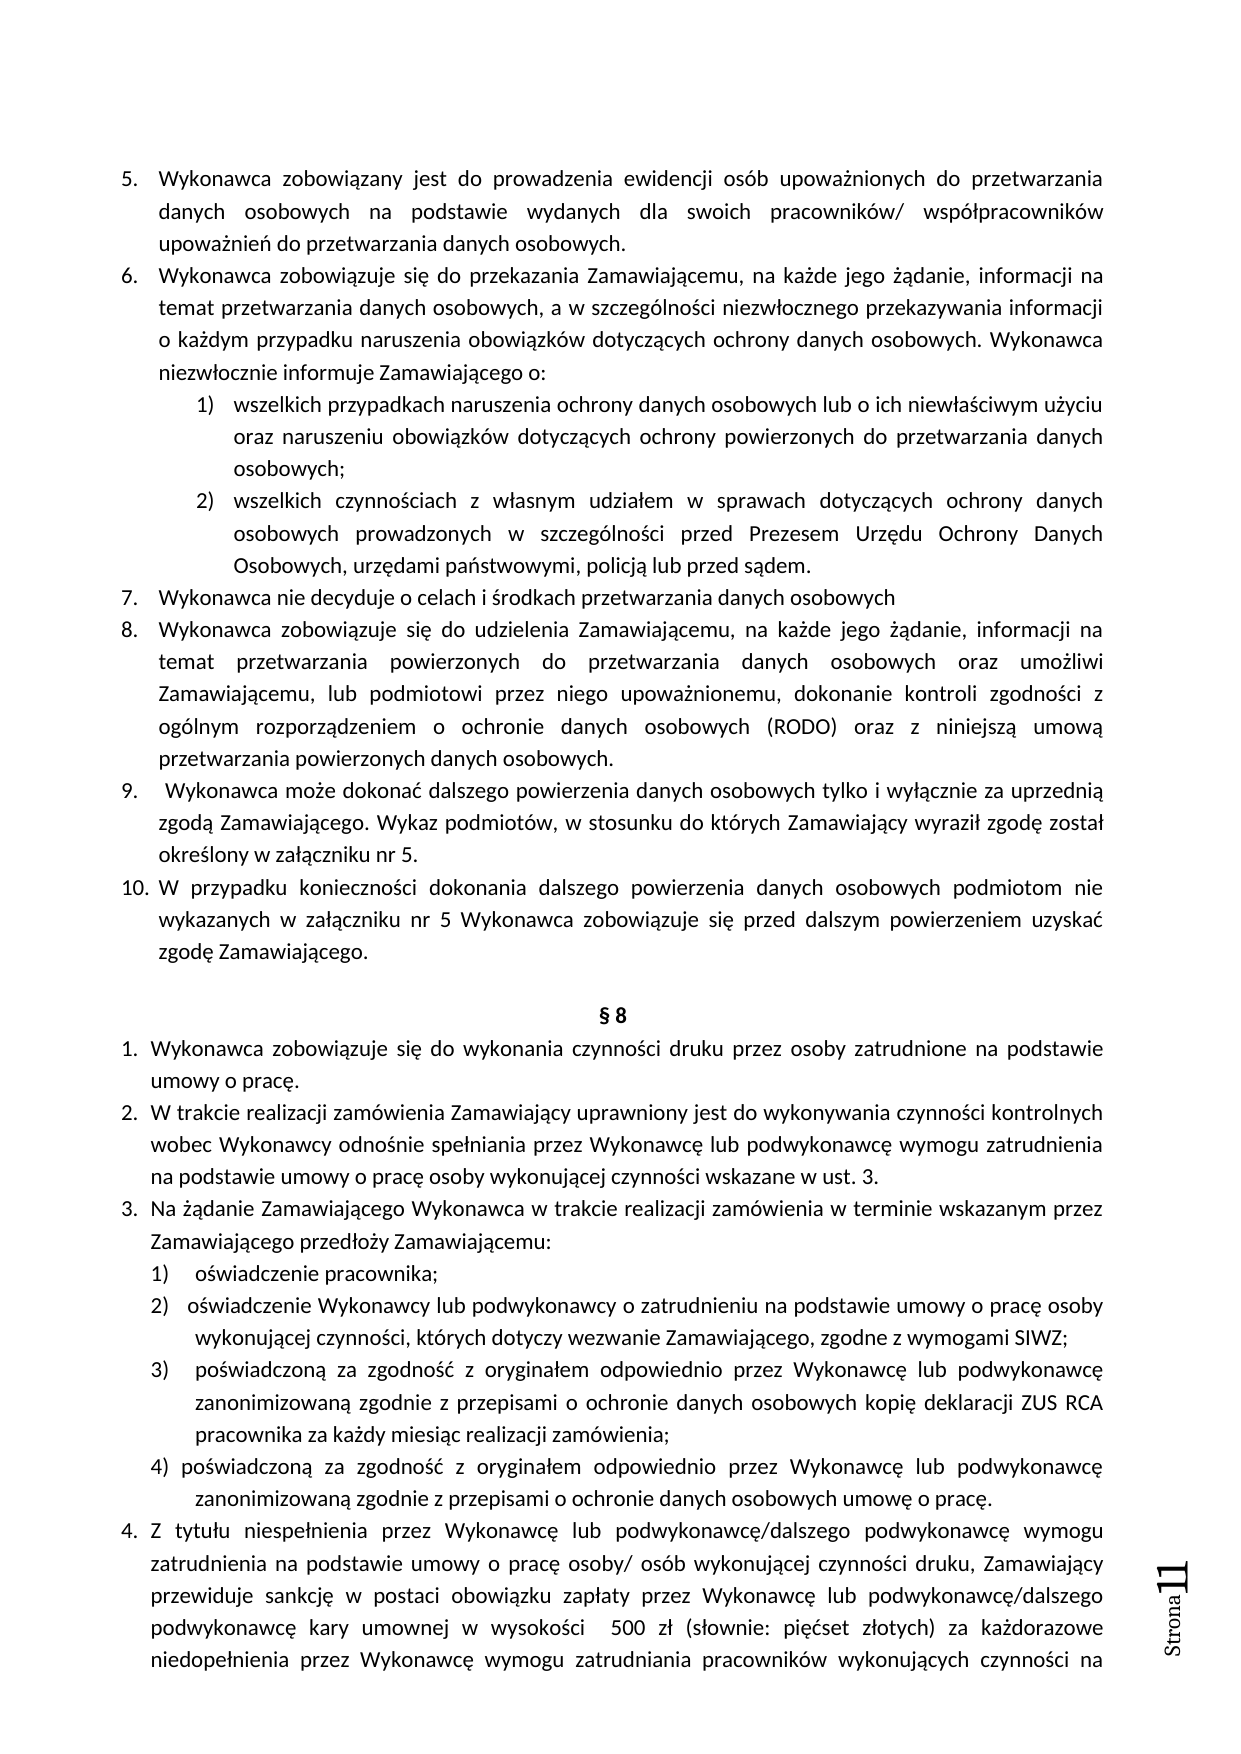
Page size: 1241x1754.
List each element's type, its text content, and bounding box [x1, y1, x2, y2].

text 3) poświadczoną za zgodność z oryginałem odpowiednio przez Wykonawcę lub podwykonawcę zanonimizowaną zgodnie z przepisami o ochronie danych osobowych kopię deklaracji ZUS RCA pracownika za każdy miesiąc realizacji zamówienia; [150, 1356, 1105, 1448]
list Wykonawca zobowiązuje się do przekazania Zamawiającemu, na każde jego żądanie, informacji na temat przetwarzania danych osobowych, a w szczególności niezwłocznego przekazywania informacji o każdym przypadku naruszenia obowiązków dotyczących ochrony danych osobowych. Wykonawca niezwłocznie informuje Zamawiającego o: [121, 261, 1105, 386]
text 2. W trakcie realizacji zamówienia Zamawiający uprawniony jest do wykonywania czynności kontrolnych wobec Wykonawcy odnośnie spełniania przez Wykonawcę lub podwykonawcę wymogu zatrudnienia na podstawie umowy o pracę osoby wykonującej czynności wskazane w ust. 3. [121, 1098, 1105, 1190]
text 1. Wykonawca zobowiązuje się do wykonania czynności druku przez osoby zatrudnione na podstawie umowy o pracę. [121, 1034, 1105, 1094]
text 1) oświadczenie pracownika; [150, 1259, 1105, 1287]
text 2) oświadczenie Wykonawcy lub podwykonawcy o zatrudnieniu na podstawie umowy o pracę osoby wykonującej czynności, których dotyczy wezwanie Zamawiającego, zgodne z wymogami SIWZ; [150, 1291, 1105, 1351]
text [121, 1516, 1105, 1673]
list Wykonawca zobowiązany jest do prowadzenia ewidencji osób upoważnionych do przetwarzania danych osobowych na podstawie wydanych dla swoich pracowników/ współpracowników upoważnień do przetwarzania danych osobowych. [121, 164, 1105, 257]
text 4) poświadczoną za zgodność z oryginałem odpowiednio przez Wykonawcę lub podwykonawcę zanonimizowaną zgodnie z przepisami o ochronie danych osobowych umowę o pracę. [150, 1452, 1105, 1512]
list W przypadku konieczności dokonania dalszego powierzenia danych osobowych podmiotom nie wykazanych w załączniku nr 5 Wykonawca zobowiązuje się przed dalszym powierzeniem uzyskać zgodę Zamawiającego. [121, 873, 1105, 965]
text 3. Na żądanie Zamawiającego Wykonawca w trakcie realizacji zamówienia w terminie wskazanym przez Zamawiającego przedłoży Zamawiającemu: [121, 1194, 1105, 1255]
text § 8 [121, 1001, 1105, 1029]
list Wykonawca zobowiązuje się do udzielenia Zamawiającemu, na każde jego żądanie, informacji na temat przetwarzania powierzonych do przetwarzania danych osobowych oraz umożliwi Zamawiającemu, lub podmiotowi przez niego upoważnionemu, dokonanie kontroli zgodności z ogólnym rozporządzeniem o ochronie danych osobowych (RODO) oraz z niniejszą umową przetwarzania powierzonych danych osobowych. [121, 615, 1105, 772]
list Wykonawca może dokonać dalszego powierzenia danych osobowych tylko i wyłącznie za uprzednią zgodą Zamawiającego. Wykaz podmiotów, w stosunku do których Zamawiający wyraził zgodę został określony w załączniku nr 5. [121, 776, 1105, 868]
list wszelkich czynnościach z własnym udziałem w sprawach dotyczących ochrony danych osobowych prowadzonych w szczególności przed Prezesem Urzędu Ochrony Danych Osobowych, urzędami państwowymi, policją lub przed sądem. [196, 486, 1105, 579]
list wszelkich przypadkach naruszenia ochrony danych osobowych lub o ich niewłaściwym użyciu oraz naruszeniu obowiązków dotyczących ochrony powierzonych do przetwarzania danych osobowych; [196, 390, 1105, 482]
list Wykonawca nie decyduje o celach i środkach przetwarzania danych osobowych [121, 583, 1105, 611]
